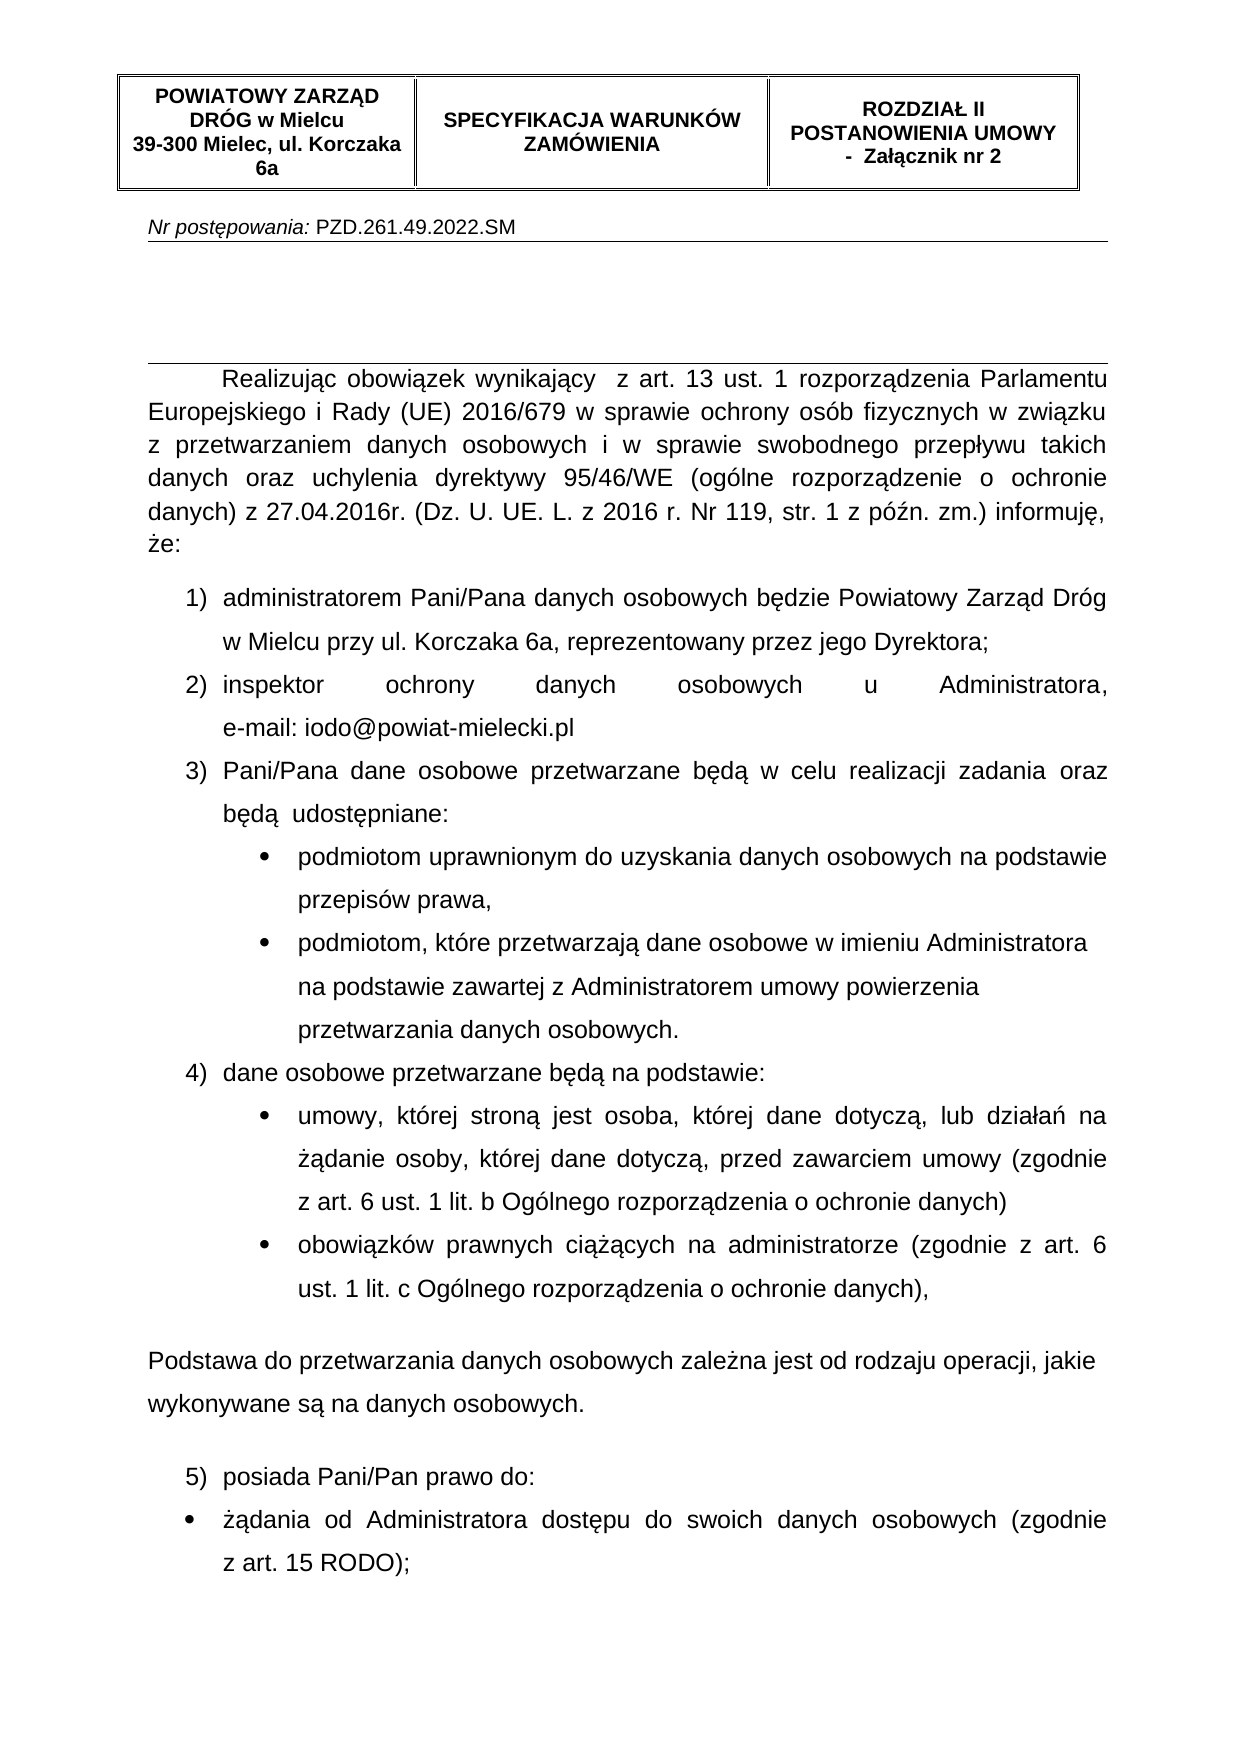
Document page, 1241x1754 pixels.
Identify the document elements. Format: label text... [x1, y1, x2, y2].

list inspektor ochrony danych osobowych u Administratora, e-mail: iodo@powiat-mielecki.pl [185, 669, 1108, 741]
list podmiotom, które przetwarzają dane osobowe w imieniu Administratora na podstawie zawartej z Administratorem umowy powierzenia przetwarzania danych osobowych. [260, 928, 1108, 1043]
list obowiązków prawnych ciążących na administratorze (zgodnie z art. 6 ust. 1 lit. c Ogólnego rozporządzenia o ochronie danych), [260, 1231, 1108, 1302]
list Pani/Pana dane osobowe przetwarzane będą w celu realizacji zadania oraz będą udostępniane: [185, 756, 1108, 828]
list posiada Pani/Pan prawo do: [185, 1461, 1108, 1490]
list dane osobowe przetwarzane będą na podstawie: [185, 1058, 1108, 1087]
list podmiotom uprawnionym do uzyskania danych osobowych na podstawie przepisów prawa, [260, 842, 1108, 914]
text Podstawa do przetwarzania danych osobowych zależna jest od rodzaju operacji, jakie wykonywane są na danych osobowych. [148, 1346, 1108, 1418]
list umowy, której stroną jest osoba, której dane dotyczą, lub działań na żądanie osoby, której dane dotyczą, przed zawarciem umowy (zgodnie z art. 6 ust. 1 lit. b Ogólnego rozporządzenia o ochronie danych) [260, 1101, 1108, 1216]
list administratorem Pani/Pana danych osobowych będzie Powiatowy Zarząd Dróg w Mielcu przy ul. Korczaka 6a, reprezentowany przez jego Dyrektora; [185, 583, 1108, 655]
text Realizując obowiązek wynikający z art. 13 ust. 1 rozporządzenia Parlamentu Europejskiego i Rady (UE) 2016/679 w sprawie ochrony osób fizycznych w związku z przetwarzaniem danych osobowych i w sprawie swobodnego przepływu takich danych oraz uchylenia dyrektywy 95/46/WE (ogólne rozporządzenie o ochronie danych) z 27.04.2016r. (Dz. U. UE. L. z 2016 r. Nr 119, str. 1 z późn. zm.) informuję, że: [148, 364, 1108, 558]
list żądania od Administratora dostępu do swoich danych osobowych (zgodnie z art. 15 RODO); [185, 1504, 1108, 1577]
